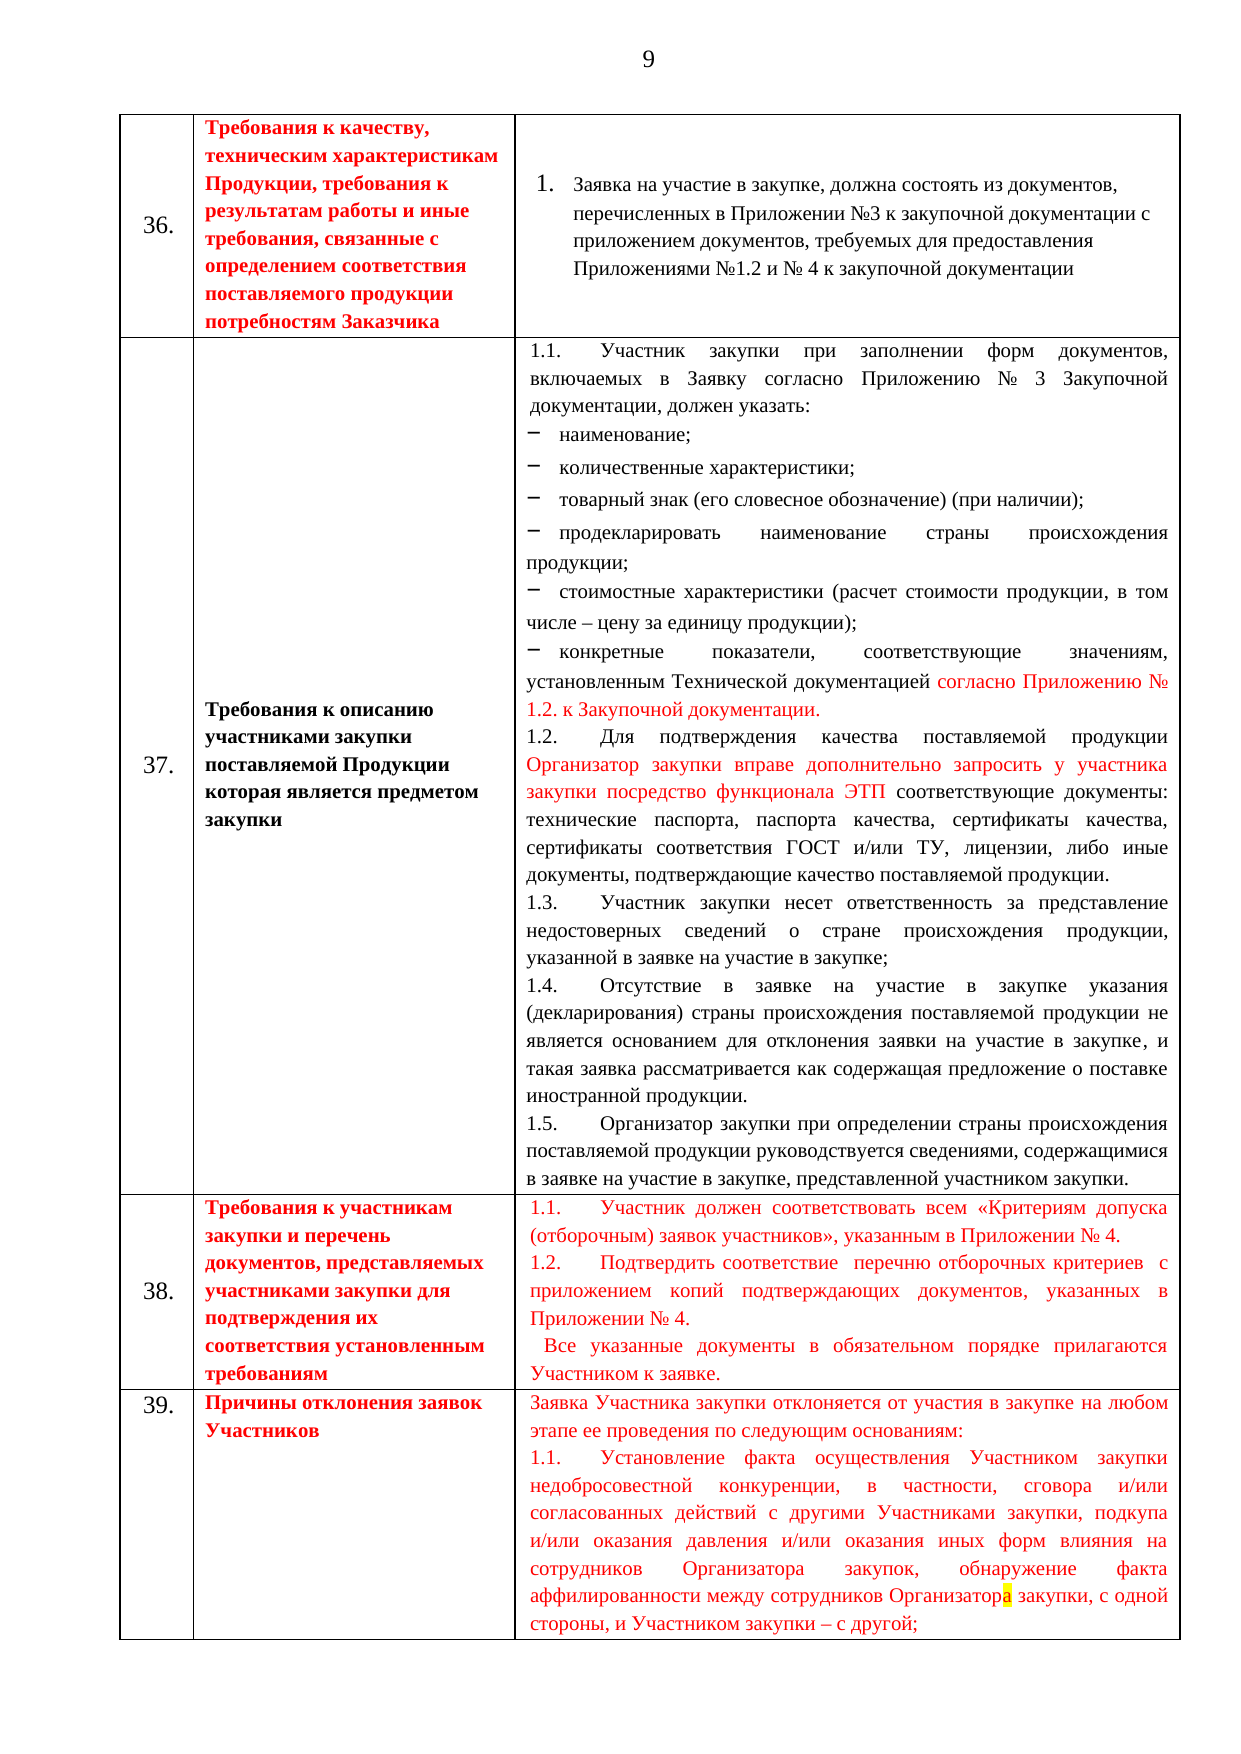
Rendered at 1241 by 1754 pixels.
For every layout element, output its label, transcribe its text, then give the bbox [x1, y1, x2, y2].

table_cell Участник должен соответствовать всем «Критериям допуска (отборочным) заявок участников», указанным в Приложении № 4. Подтвердить соответствие перечню отборочных критериев с приложением копий подтверждающих документов, указанных в Приложении № 4. Все указанные документы в обязательном порядке прилагаются Участником к заявке. [516, 1195, 1179, 1389]
table_cell [121, 115, 193, 337]
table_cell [516, 1390, 1179, 1639]
table_cell [121, 1390, 193, 1639]
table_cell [194, 1390, 514, 1639]
table_cell Требования к качеству, техническим характеристикам Продукции, требования к результатам работы и иные требования, связанные с определением соответствия поставляемого продукции потребностям Заказчика [194, 115, 514, 337]
table_cell Требования к описанию участниками закупки поставляемой Продукции которая является предметом закупки [194, 338, 514, 1194]
table_cell Требования к участникам закупки и перечень документов, представляемых участниками закупки для подтверждения их соответствия установленным требованиям [194, 1195, 514, 1389]
table_cell [121, 1195, 193, 1389]
table_cell Заявка на участие в закупке, должна состоять из документов, перечисленных в Приложении №3 к закупочной документации с приложением документов, требуемых для предоставления Приложениями №1.2 и № 4 к закупочной документации [516, 115, 1179, 337]
table_cell [121, 338, 193, 1194]
table_cell Участник закупки при заполнении форм документов, включаемых в Заявку согласно Приложению № 3 Закупочной документации, должен указать: наименование; количественные характеристики; товарный знак (его словесное обозначение) (при наличии); продекларировать наименование страны происхождения продукции; стоимостные характеристики (расчет стоимости продукции, в том числе – цену за единицу продукции); конкретные показатели, соответствующие значениям, установленным Технической документацией согласно Приложению № 1.2. к Закупочной документации. Для подтверждения качества поставляемой продукции Организатор закупки вправе дополнительно запросить у участника закупки посредство функционала ЭТП соответствующие документы: технические паспорта, паспорта качества, сертификаты качества, сертификаты соответствия ГОСТ и/или ТУ, лицензии, либо иные документы, подтверждающие качество поставляемой продукции. Участник закупки несет ответственность за представление недостоверных сведений о стране происхождения продукции, указанной в заявке на участие в закупке; Отсутствие в заявке на участие в закупке указания (декларирования) страны происхождения поставляемой продукции не является основанием для отклонения заявки на участие в закупке, и такая заявка рассматривается как содержащая предложение о поставке иностранной продукции. Организатор закупки при определении страны происхождения поставляемой продукции руководствуется сведениями, содержащимися в заявке на участие в закупке, представленной участником закупки. [516, 338, 1179, 1194]
